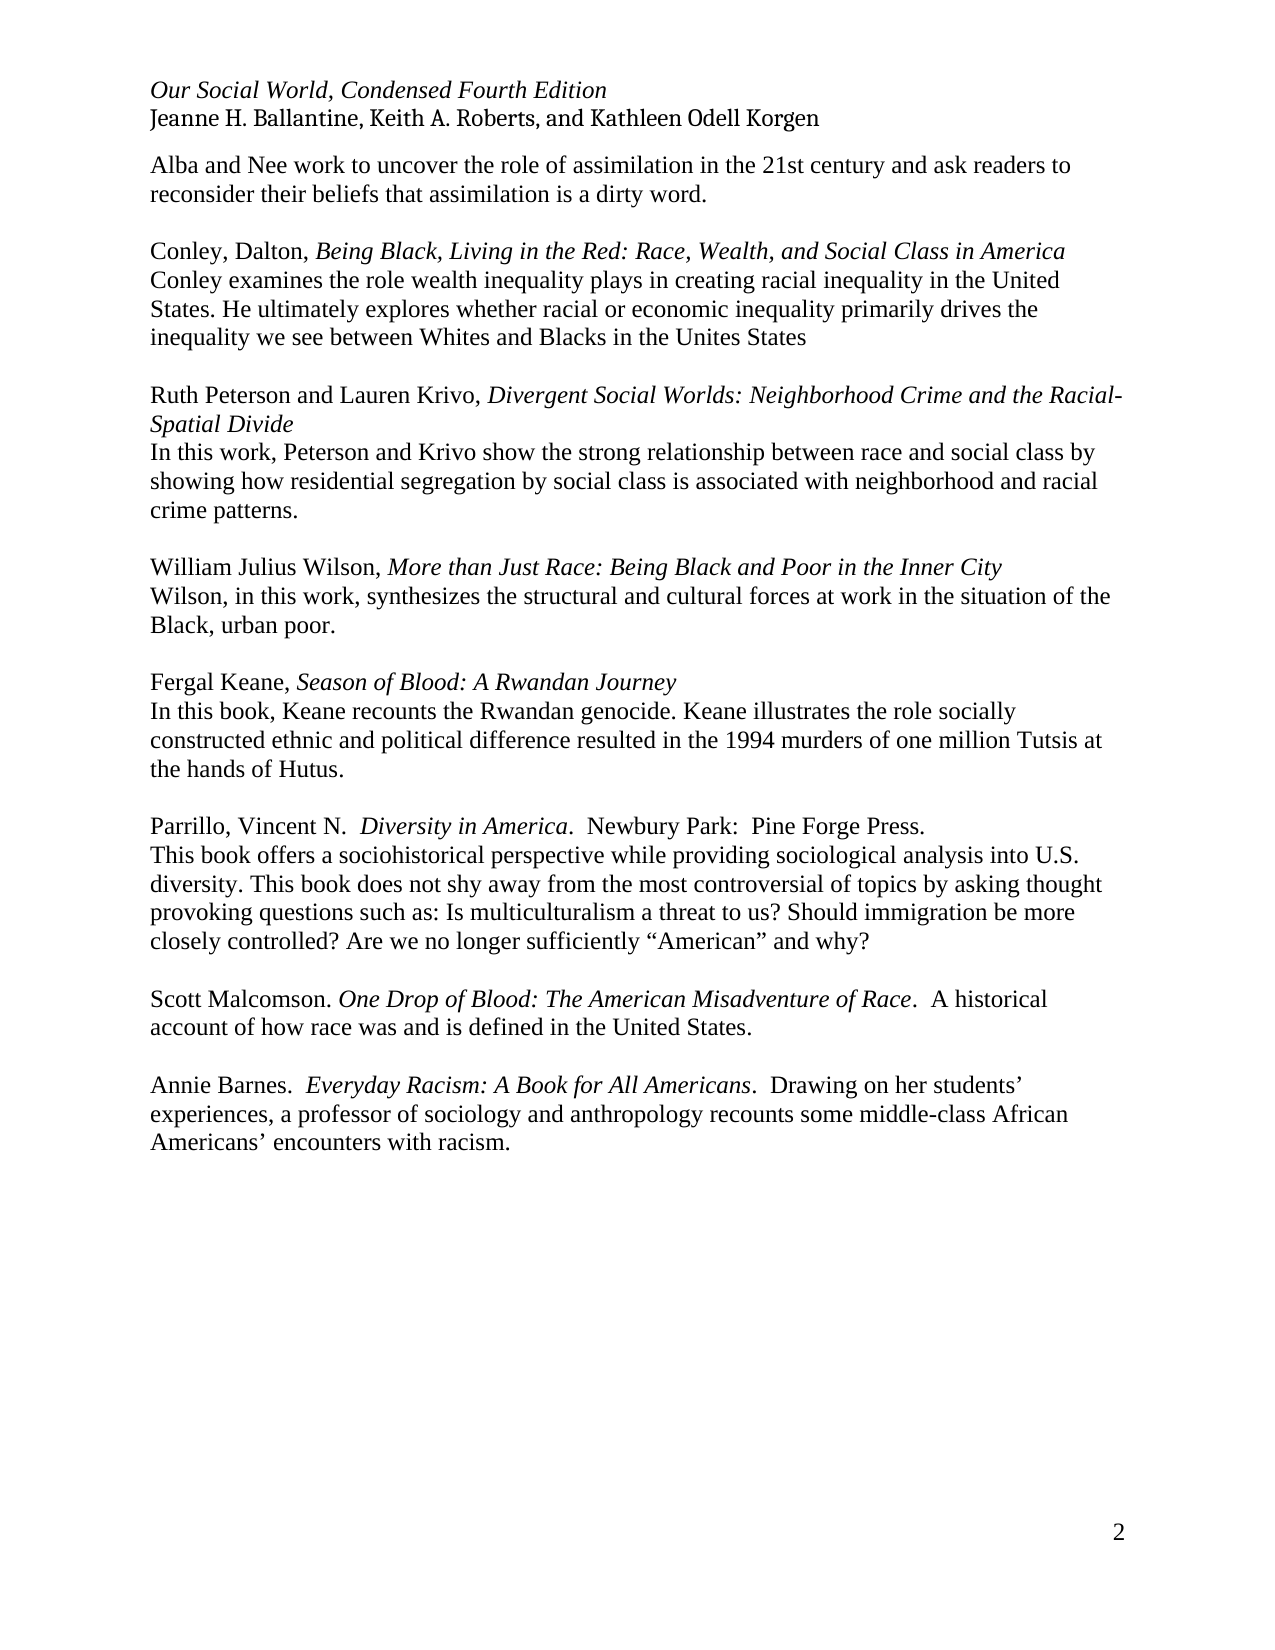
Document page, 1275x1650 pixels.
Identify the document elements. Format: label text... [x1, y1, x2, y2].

text Annie Barnes. Everyday Racism: A Book for All Americans. Drawing on her students’ experiences, a professor of sociology and anthropology recounts some middle-class African Americans’ encounters with racism. [150, 1070, 1125, 1156]
text In this work, Peterson and Krivo show the strong relationship between race and social class by showing how residential segregation by social class is associated with neighborhood and racial crime patterns. [150, 437, 1125, 524]
text Ruth Peterson and Lauren Krivo, Divergent Social Worlds: Neighborhood Crime and the Racial-Spatial Divide [150, 380, 1125, 437]
text This book offers a sociohistorical perspective while providing sociological analysis into U.S. diversity. This book does not shy away from the most controversial of topics by asking thought provoking questions such as: Is multiculturalism a threat to us? Should immigration be more closely controlled? Are we no longer sufficiently “American” and why? [150, 840, 1125, 955]
text Parrillo, Vincent N. Diversity in America. Newbury Park: Pine Forge Press. [150, 811, 1125, 840]
text Conley, , Being Black, Living in the Red: Race, Wealth, and Social Class in Conley examines the role wealth inequality plays in creating racial inequality in the . He ultimately explores whether racial or economic inequality primarily drives the inequality we see between Whites and Blacks in the Unites States [150, 236, 1125, 351]
text William Julius Wilson, More than Just Race: Being Black and Poor in the Inner City [150, 552, 1125, 581]
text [150, 150, 1125, 207]
text Wilson, in this work, synthesizes the structural and cultural forces at work in the situation of the Black, urban poor. [150, 581, 1125, 639]
text Fergal Keane, Season of Blood: A Rwandan Journey [150, 667, 1125, 696]
text In this book, Keane recounts the Rwandan genocide. Keane illustrates the role socially constructed ethnic and political difference resulted in the 1994 murders of one million Tutsis at the hands of Hutus. [150, 696, 1125, 782]
text Scott Malcomson. One Drop of Blood: The American Misadventure of Race. A historical account of how race was and is defined in the United States. [150, 984, 1125, 1041]
